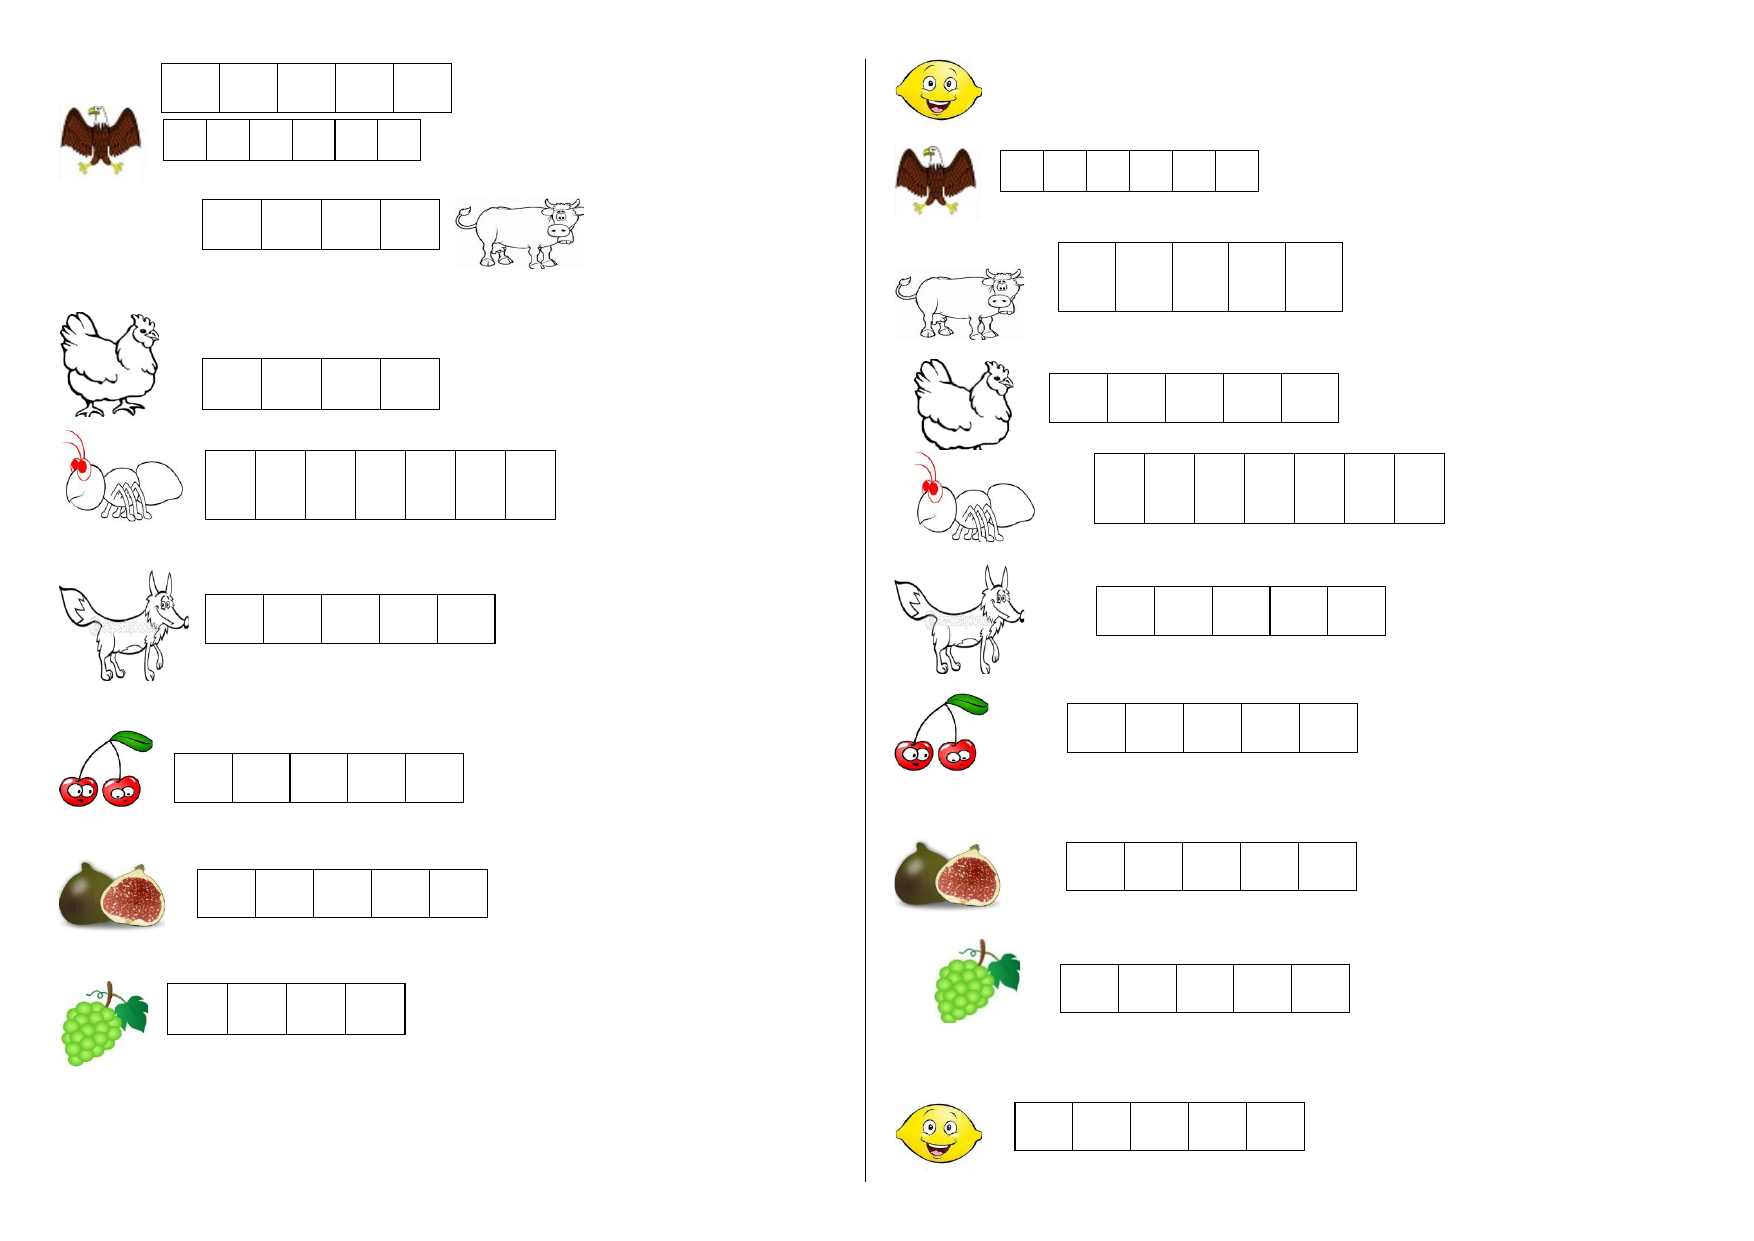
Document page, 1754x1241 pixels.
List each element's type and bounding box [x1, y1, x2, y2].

table_header [1328, 587, 1385, 634]
table_header [1125, 843, 1182, 890]
table_header [264, 595, 321, 643]
picture [894, 59, 983, 128]
table_header [203, 200, 261, 249]
table_header [1166, 374, 1223, 422]
picture [59, 428, 189, 522]
table_header [1271, 587, 1327, 634]
table_header [346, 984, 404, 1034]
picture [894, 836, 1001, 913]
table_header [1229, 243, 1285, 311]
table_header [1061, 965, 1118, 1012]
table_header [1395, 454, 1444, 522]
table_header [1224, 374, 1281, 422]
table_header [314, 870, 371, 917]
table_header [1195, 454, 1244, 522]
table_header [233, 754, 289, 802]
table_header [162, 64, 219, 112]
table_header [1155, 587, 1212, 634]
picture [932, 939, 1020, 1021]
table_header [1131, 1103, 1188, 1150]
table_header [378, 120, 420, 160]
table_header [456, 451, 505, 519]
table_header [394, 64, 451, 112]
table_header [278, 64, 335, 112]
table_header [1286, 243, 1342, 311]
table_header [262, 359, 321, 409]
table_header [1300, 704, 1357, 752]
table_header [1183, 843, 1240, 890]
table_header [293, 120, 334, 160]
picture [59, 981, 149, 1067]
table_header [198, 870, 255, 917]
table_header [203, 359, 261, 409]
table_header [207, 120, 249, 160]
table_header [206, 595, 263, 643]
table_header [381, 359, 439, 409]
table_header [1145, 454, 1194, 522]
table_header [1173, 151, 1215, 191]
table_header [1189, 1103, 1246, 1150]
table_header [356, 451, 405, 519]
table_header [322, 359, 380, 409]
table_header [372, 870, 429, 917]
table_header [1016, 1103, 1072, 1150]
table_header [348, 754, 405, 802]
picture [894, 1102, 983, 1171]
picture [894, 146, 981, 220]
table_header [1295, 454, 1344, 522]
picture [894, 268, 1025, 340]
picture [894, 692, 989, 771]
table_header [1050, 374, 1107, 422]
table_header [287, 984, 345, 1034]
table_header [1095, 454, 1144, 522]
table_header [1126, 704, 1183, 752]
picture [59, 570, 189, 681]
table_header [306, 451, 355, 519]
table_header [1108, 374, 1165, 422]
table_header [1234, 965, 1291, 1012]
table_header [1282, 374, 1338, 422]
table_header [262, 200, 321, 249]
table_header [175, 754, 232, 802]
table_header [220, 64, 277, 112]
table_header [1184, 704, 1241, 752]
table_header [1059, 243, 1115, 311]
table_header [256, 451, 305, 519]
picture [894, 564, 1025, 674]
table_header [1213, 587, 1269, 634]
table_header [1073, 1103, 1130, 1150]
table_header [406, 451, 455, 519]
table_header [1345, 454, 1394, 522]
table_header [1067, 843, 1124, 890]
table_header [381, 200, 439, 249]
table_header [291, 754, 347, 802]
table_header [164, 120, 206, 160]
table_header [1245, 454, 1294, 522]
table_header [380, 595, 437, 643]
picture [454, 198, 584, 269]
table_header [1177, 965, 1233, 1012]
table_header [1292, 965, 1349, 1012]
picture [59, 106, 145, 180]
table_header [336, 64, 393, 112]
table_header [506, 451, 555, 519]
table_header [1001, 151, 1043, 191]
table_header [250, 120, 292, 160]
table_header [1241, 843, 1298, 890]
table_header [1242, 704, 1299, 752]
table_header [1119, 965, 1176, 1012]
table_header [1116, 243, 1172, 311]
table_header [1247, 1103, 1304, 1150]
table_header [336, 120, 377, 160]
table_header [1299, 843, 1356, 890]
table_header [1087, 151, 1129, 191]
table_header [256, 870, 313, 917]
table_header [1130, 151, 1172, 191]
table_header [1097, 587, 1154, 634]
picture [59, 729, 153, 807]
table_header [1216, 151, 1258, 191]
table_header [168, 984, 227, 1034]
table_header [322, 200, 380, 249]
picture [59, 312, 159, 417]
picture [59, 856, 165, 933]
table_header [322, 595, 379, 643]
table_header [438, 595, 494, 643]
table_header [430, 870, 487, 917]
table_header [1044, 151, 1086, 191]
picture [910, 359, 1039, 541]
table_header [1068, 704, 1125, 752]
table_header [406, 754, 463, 802]
table_header [206, 451, 255, 519]
table_header [228, 984, 286, 1034]
table_header [1173, 243, 1228, 311]
